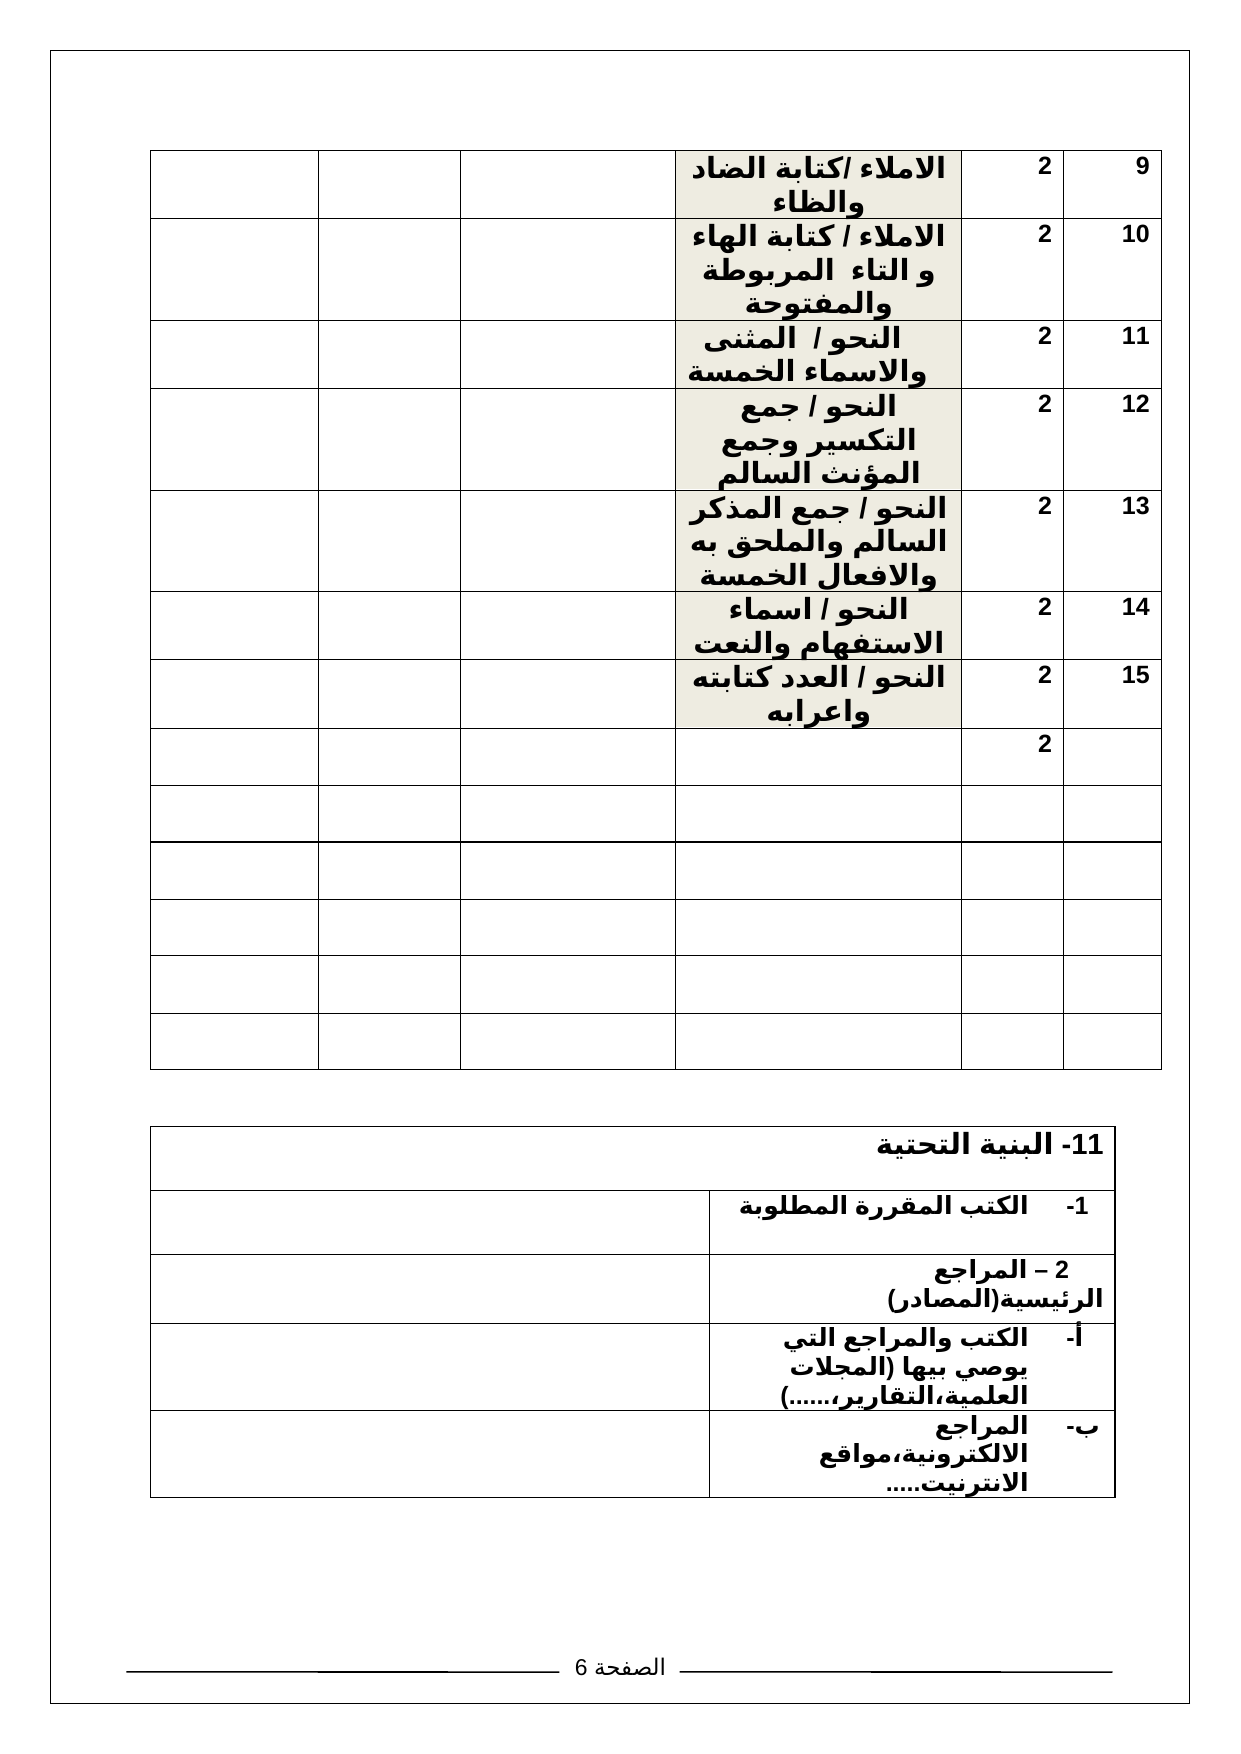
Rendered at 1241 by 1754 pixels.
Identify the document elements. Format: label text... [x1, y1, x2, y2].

table_cell [319, 660, 460, 727]
table_cell 2 [962, 592, 1063, 659]
table_cell [151, 660, 318, 727]
table_cell [319, 1014, 460, 1069]
table_cell [962, 900, 1063, 955]
table_cell [962, 786, 1063, 841]
table_cell 2 [962, 321, 1063, 388]
table_cell [151, 1255, 709, 1322]
table_cell 13 [1064, 491, 1161, 591]
table_cell الكتب والمراجع التي يوصي بيها (المجلات العلمية،التقارير،......) [710, 1324, 1114, 1410]
table_cell [461, 900, 675, 955]
table_cell [151, 321, 318, 388]
table_cell الاملاء /كتابة الضاد والظاء [676, 151, 961, 218]
table_cell [1064, 1014, 1161, 1069]
table_cell [1064, 956, 1161, 1012]
table_cell [319, 321, 460, 388]
table_cell الاملاء / كتابة الهاء و التاء المربوطة والمفتوحة [676, 219, 961, 320]
table_cell [1064, 843, 1161, 898]
table_cell [151, 592, 318, 659]
table_cell [676, 843, 961, 898]
table_cell [151, 151, 318, 218]
table_cell [151, 1324, 709, 1410]
table_cell [151, 1191, 709, 1254]
table_cell [151, 1014, 318, 1069]
table_cell 12 [1064, 389, 1161, 489]
table_cell 2 [962, 729, 1063, 784]
table_cell المراجع الالكترونية،مواقع الانترنيت..... [710, 1411, 1114, 1497]
table_cell [319, 219, 460, 320]
table_cell [1064, 900, 1161, 955]
table_cell [319, 389, 460, 489]
table_cell 2 [962, 151, 1063, 218]
table_cell [962, 956, 1063, 1012]
table_cell [151, 389, 318, 489]
table_cell 10 [1064, 219, 1161, 320]
table_cell [1064, 729, 1161, 784]
table_cell [676, 729, 961, 784]
table_cell [151, 219, 318, 320]
table_cell [319, 491, 460, 591]
table_cell 11 [1064, 321, 1161, 388]
table_cell [319, 151, 460, 218]
table_cell [319, 900, 460, 955]
table_cell النحو / العدد كتابته واعرابه [676, 660, 961, 727]
table_cell 2 [962, 389, 1063, 489]
table_cell [676, 956, 961, 1012]
table_cell [676, 1014, 961, 1069]
table_cell [319, 843, 460, 898]
table_cell [962, 1014, 1063, 1069]
table_cell [151, 956, 318, 1012]
table_cell [461, 786, 675, 841]
table_cell 2 [962, 491, 1063, 591]
table_cell [461, 592, 675, 659]
table_cell [461, 843, 675, 898]
table_cell [461, 956, 675, 1012]
table_cell [319, 729, 460, 784]
table_cell [461, 729, 675, 784]
table_cell [151, 729, 318, 784]
table_cell [319, 956, 460, 1012]
table_cell [319, 592, 460, 659]
table_cell [319, 786, 460, 841]
table_cell النحو / جمع المذكر السالم والملحق به والافعال الخمسة [676, 491, 961, 591]
table_cell [461, 1014, 675, 1069]
table_cell [151, 900, 318, 955]
table_cell 2 – المراجع الرئيسية(المصادر) [710, 1255, 1114, 1322]
table_cell 14 [1064, 592, 1161, 659]
table_cell 9 [1064, 151, 1161, 218]
table_cell النحو / جمع التكسير وجمع المؤنث السالم [676, 389, 961, 489]
table_cell [461, 321, 675, 388]
table_cell [461, 660, 675, 727]
table_cell [461, 219, 675, 320]
table_cell [461, 491, 675, 591]
table_cell [461, 389, 675, 489]
table_cell [151, 491, 318, 591]
table_cell 2 [962, 660, 1063, 727]
table_cell النحو / اسماء الاستفهام والنعت [676, 592, 961, 659]
table_cell 15 [1064, 660, 1161, 727]
table_cell [151, 1411, 709, 1497]
table_cell [151, 786, 318, 841]
table_cell [962, 843, 1063, 898]
table_cell [1064, 786, 1161, 841]
table_cell 2 [962, 219, 1063, 320]
table_cell [461, 151, 675, 218]
table_cell النحو / المثنى والاسماء الخمسة [676, 321, 961, 388]
table_cell [676, 900, 961, 955]
table_header 11- البنية التحتية [151, 1127, 1114, 1190]
table_cell الكتب المقررة المطلوبة [710, 1191, 1114, 1254]
table_cell [151, 843, 318, 898]
table_cell [676, 786, 961, 841]
